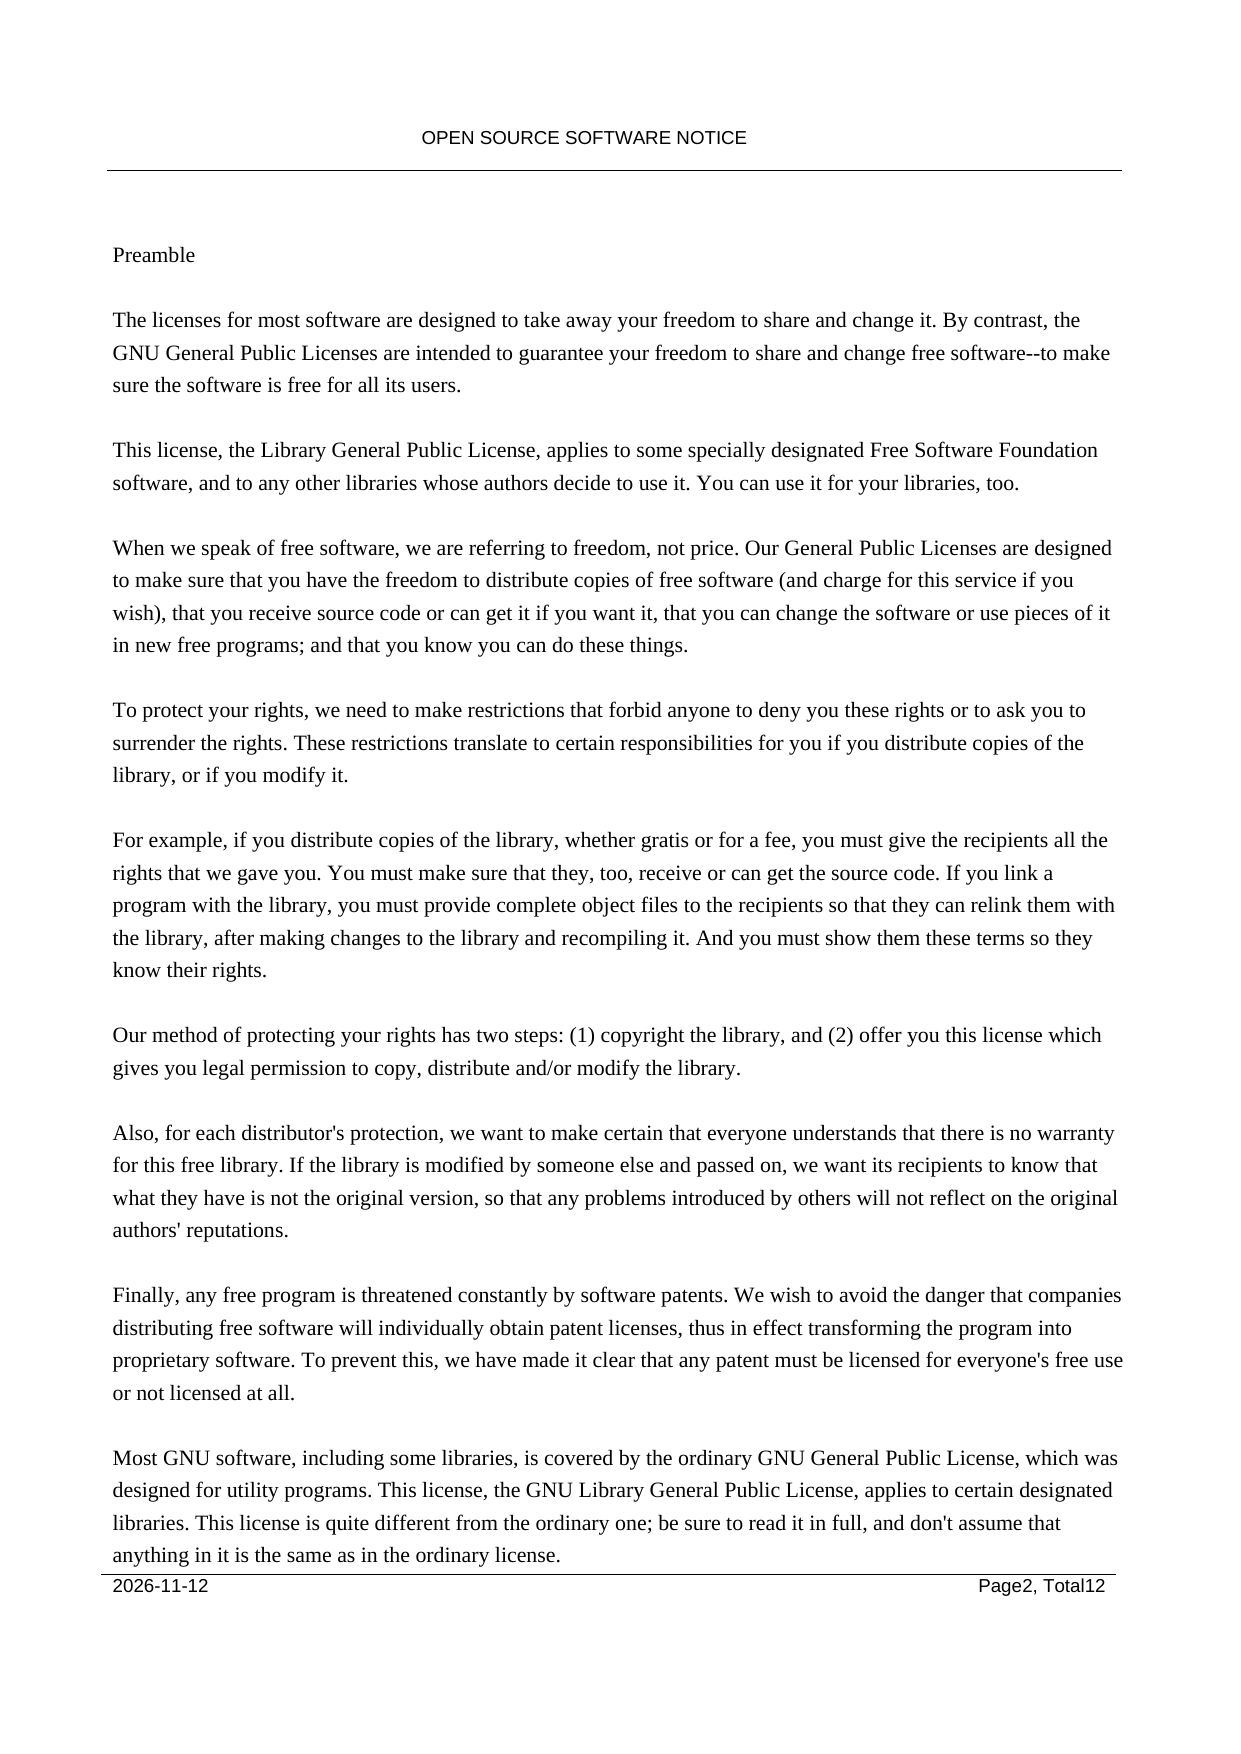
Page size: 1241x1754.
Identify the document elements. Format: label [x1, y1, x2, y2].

text [112, 206, 1128, 1571]
